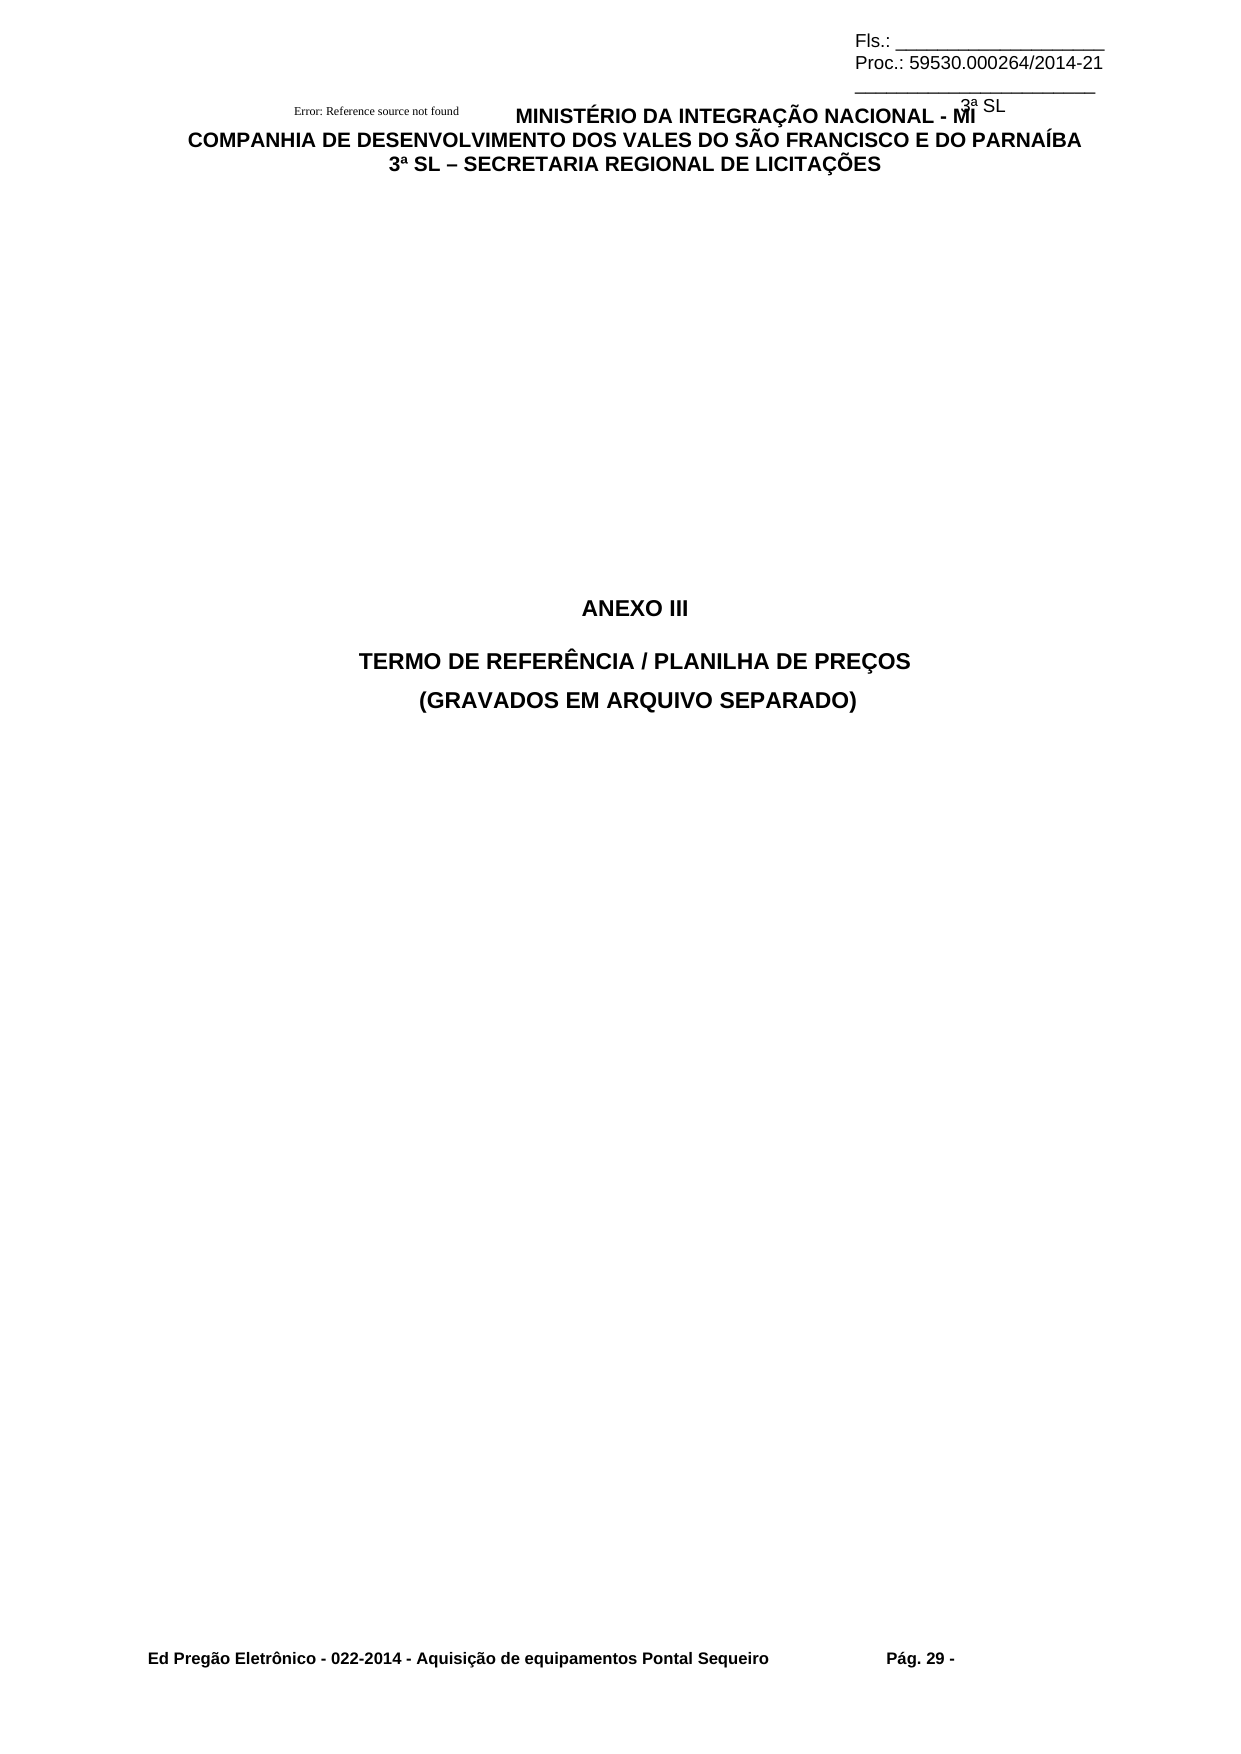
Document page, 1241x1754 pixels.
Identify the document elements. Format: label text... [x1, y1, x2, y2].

text (GRAVADOS EM ARQUIVO SEPARADO) [148, 687, 1122, 713]
text ANEXO III [148, 595, 1122, 622]
text TERMO DE REFERÊNCIA / PLANILHA DE PREÇOS [148, 648, 1122, 674]
